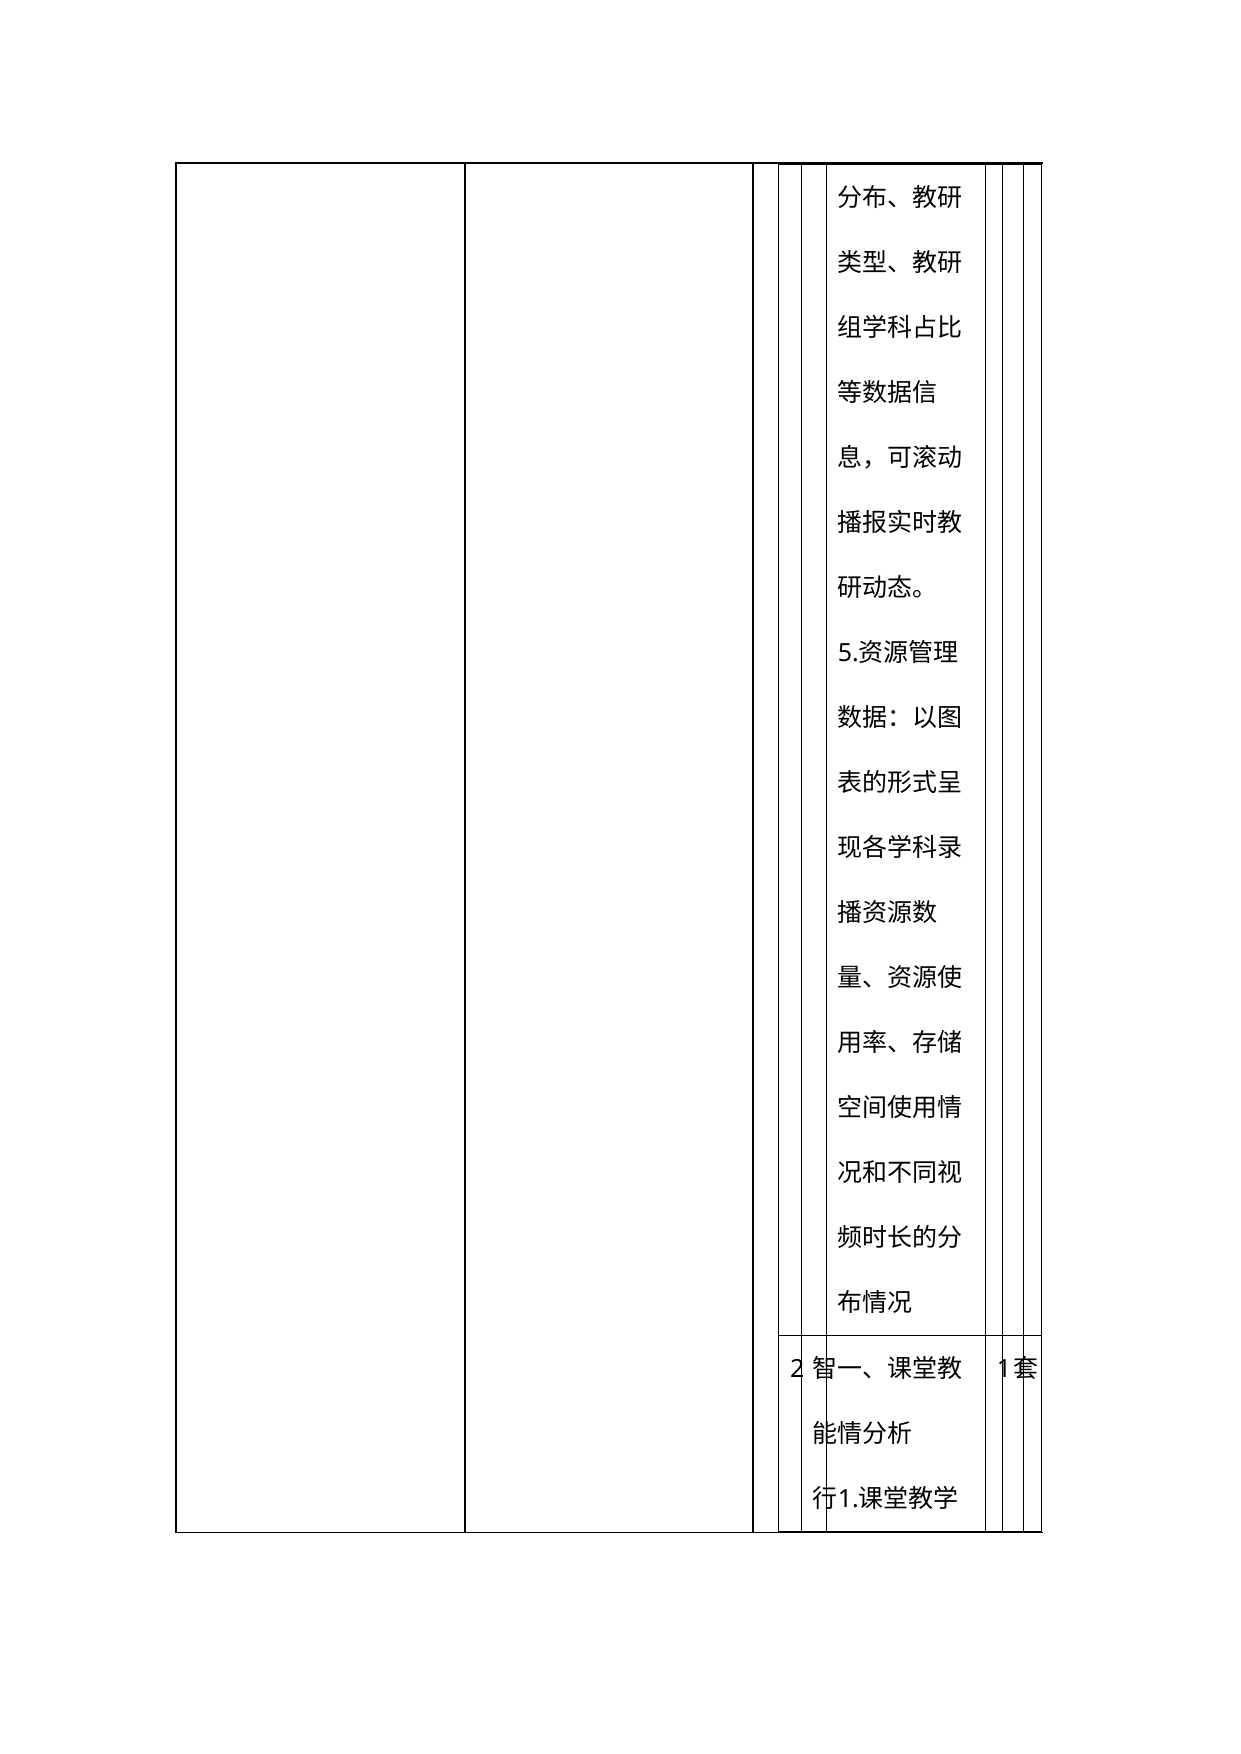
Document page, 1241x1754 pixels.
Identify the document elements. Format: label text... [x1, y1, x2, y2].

table_cell [802, 165, 826, 1335]
table_cell [754, 164, 778, 1532]
table_cell 1 [177, 164, 464, 1532]
table_cell [986, 165, 1002, 1335]
table_cell [779, 1336, 801, 1531]
table_cell [1024, 1336, 1041, 1531]
table_cell [779, 165, 801, 1335]
table_cell [466, 164, 752, 1532]
table_cell [1003, 165, 1023, 1335]
table_cell [827, 165, 985, 1335]
table_cell [986, 1336, 1002, 1531]
table_cell [1024, 165, 1041, 1335]
table_cell [827, 1336, 985, 1531]
table_cell [1003, 1336, 1023, 1531]
table_cell [802, 1336, 826, 1531]
